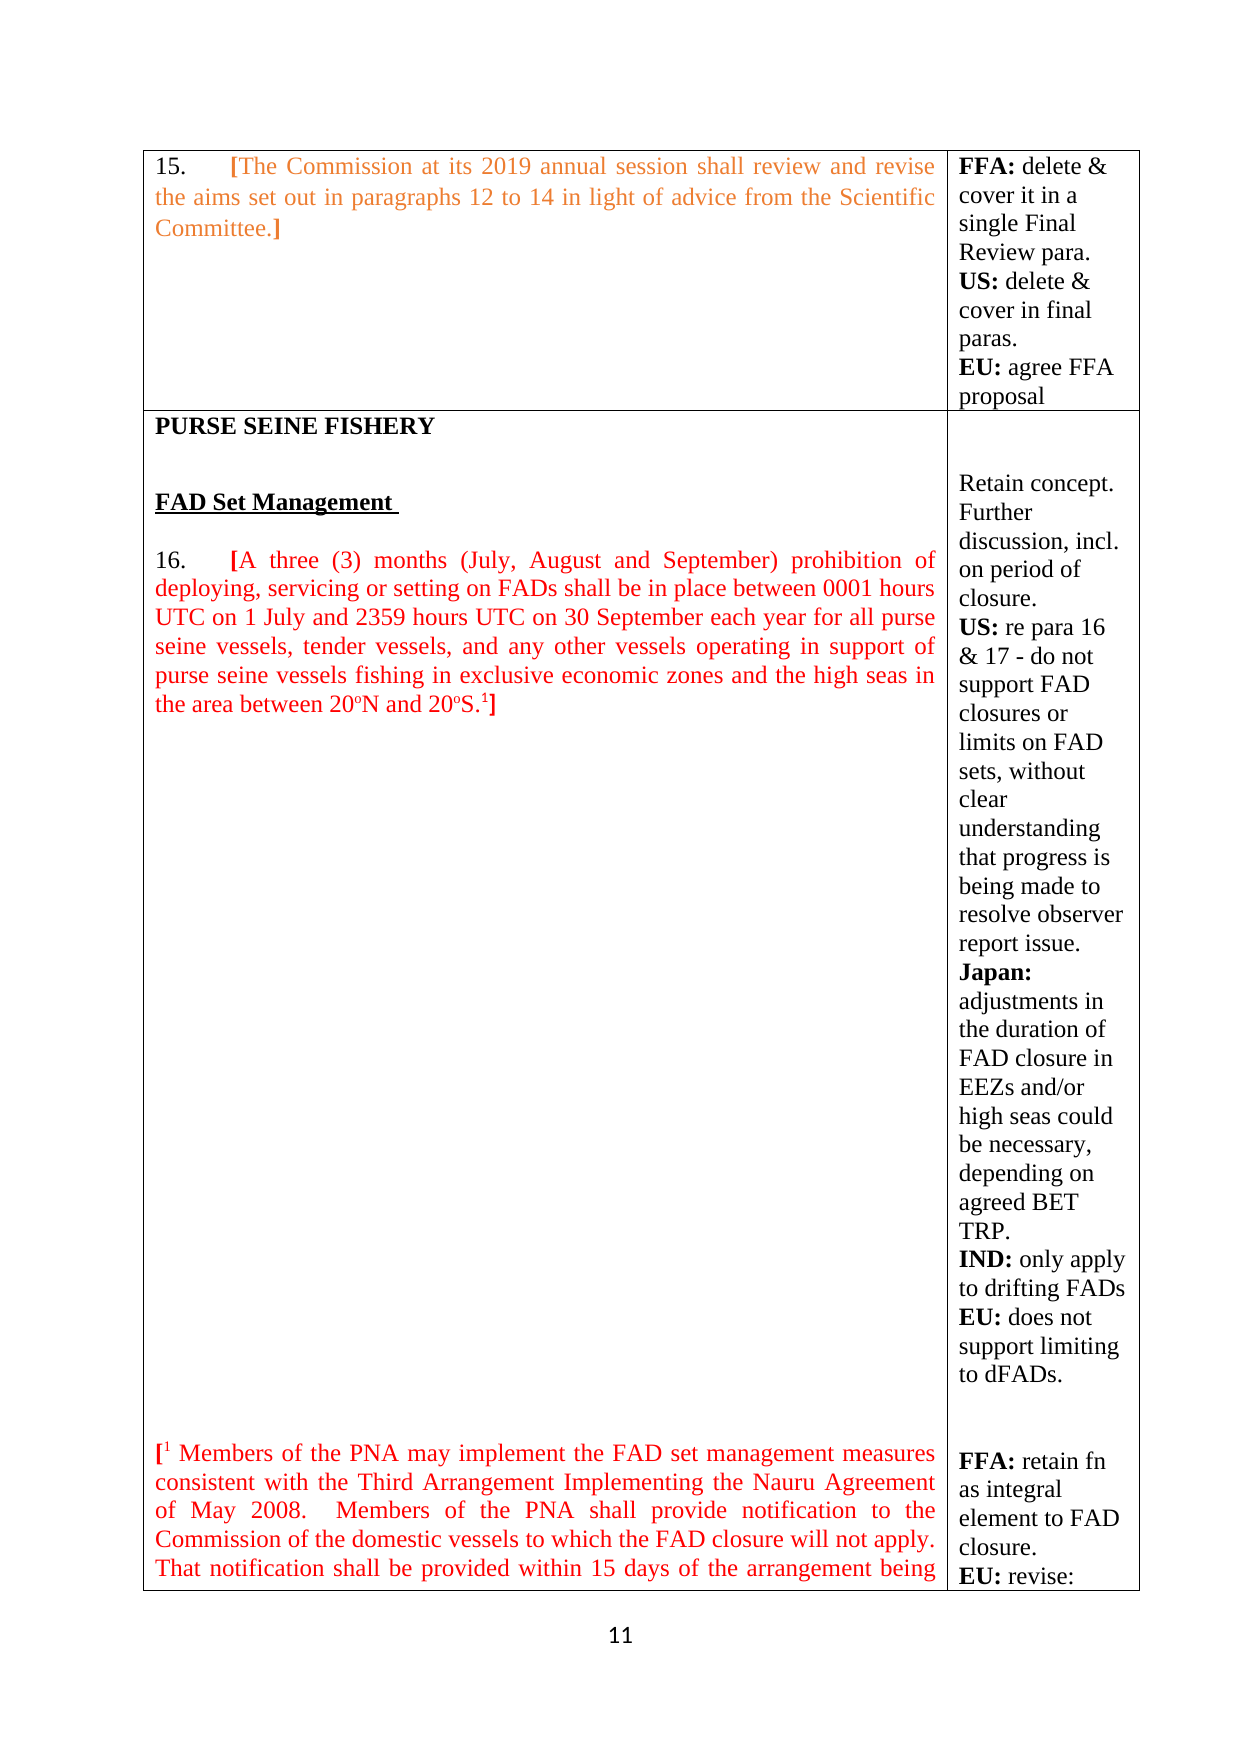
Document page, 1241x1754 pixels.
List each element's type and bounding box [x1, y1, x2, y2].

table_cell [948, 411, 1139, 1589]
table_cell [948, 151, 1139, 410]
table_cell [144, 411, 947, 1589]
table_cell [144, 151, 947, 410]
